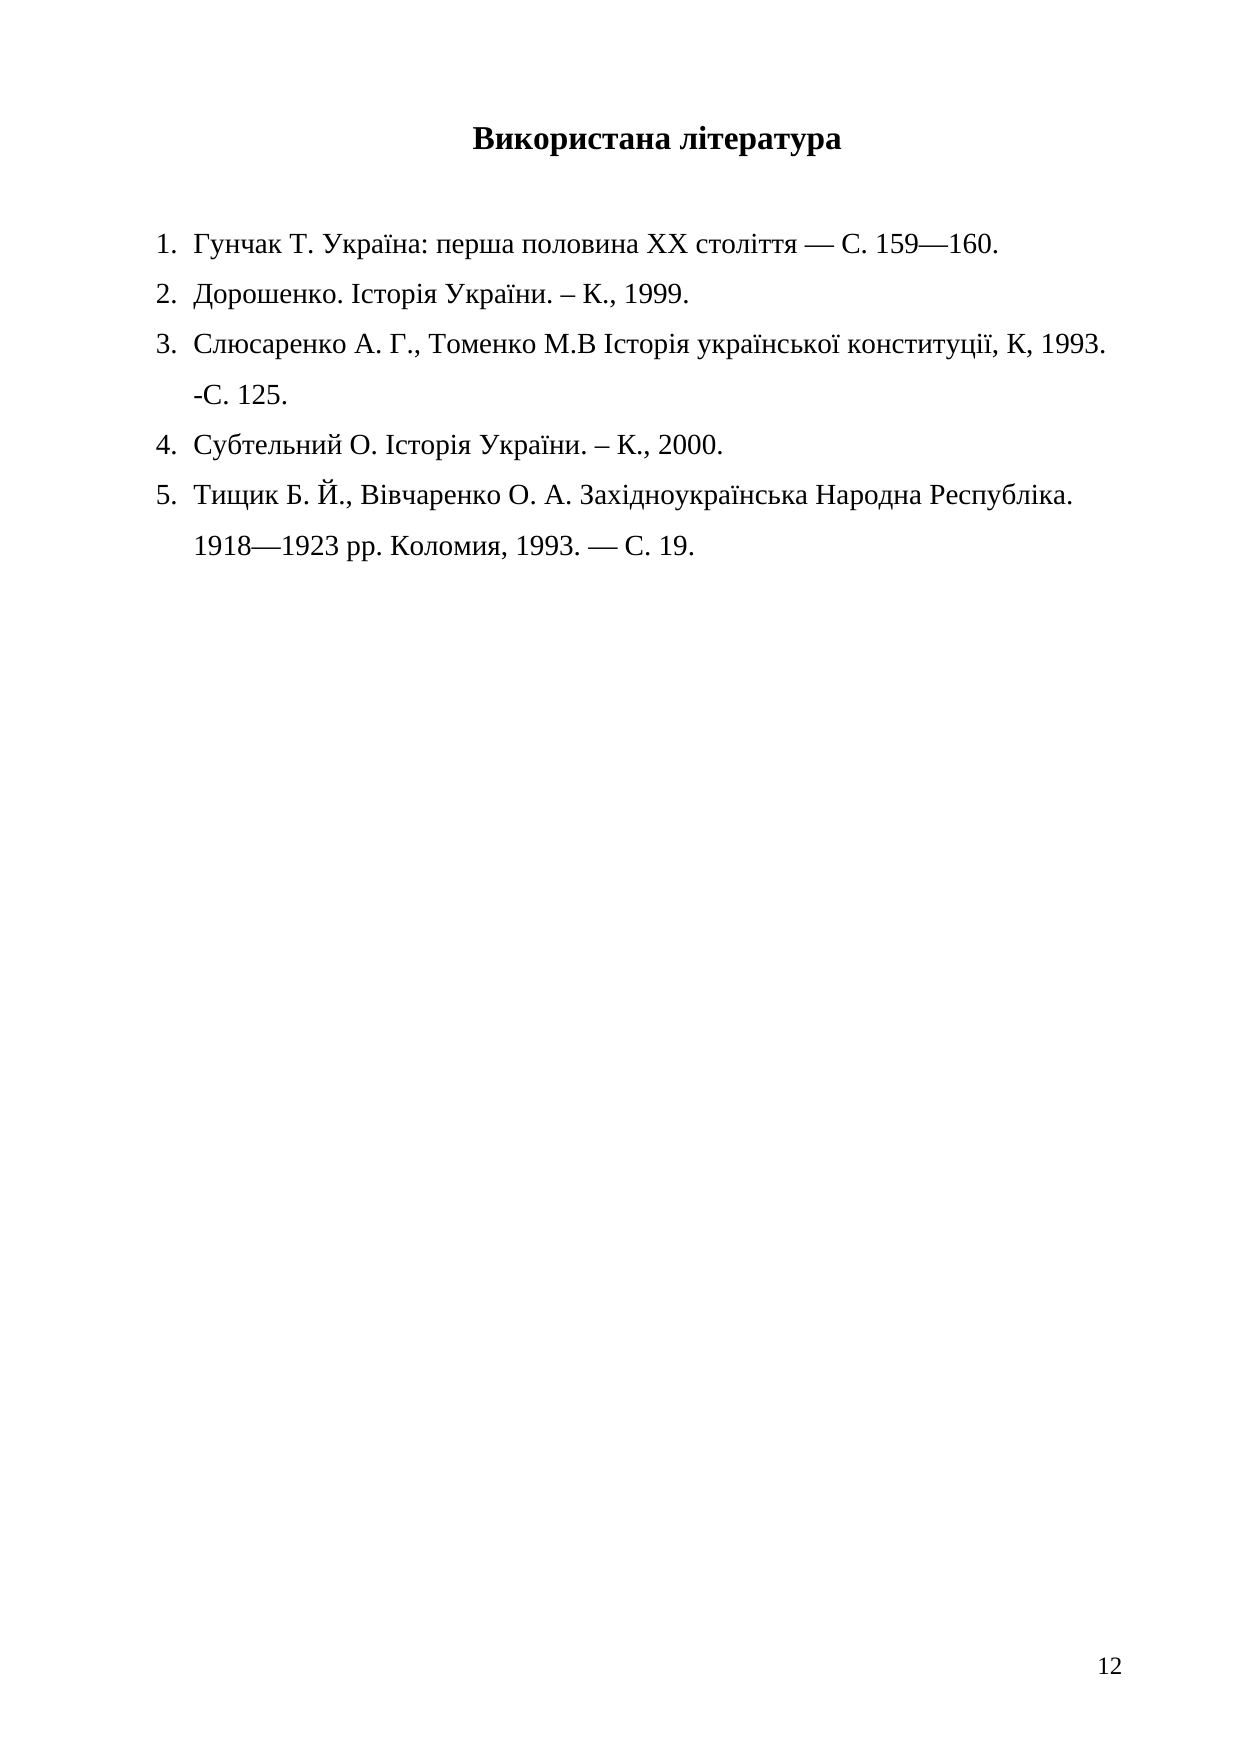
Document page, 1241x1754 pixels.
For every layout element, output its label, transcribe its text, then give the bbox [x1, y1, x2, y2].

subtitle Використана література [118, 118, 1122, 156]
list Гунчак Т. Україна: перша половина XX століття — С. 159—160. [156, 226, 1122, 259]
list Дорошенко. Історія України. – К., 1999. [156, 276, 1122, 310]
list Слюсаренко А. Г., Томенко М.В Історія української конституції, К, 1993. -С. 125. [156, 327, 1122, 410]
list Субтельний О. Історія України. – К., 2000. [156, 427, 1122, 461]
list Тищик Б. Й., Вівчаренко О. А. Західноукраїнська Народна Республіка. 1918—1923 pp. Коломия, 1993. — С. 19. [156, 477, 1122, 561]
